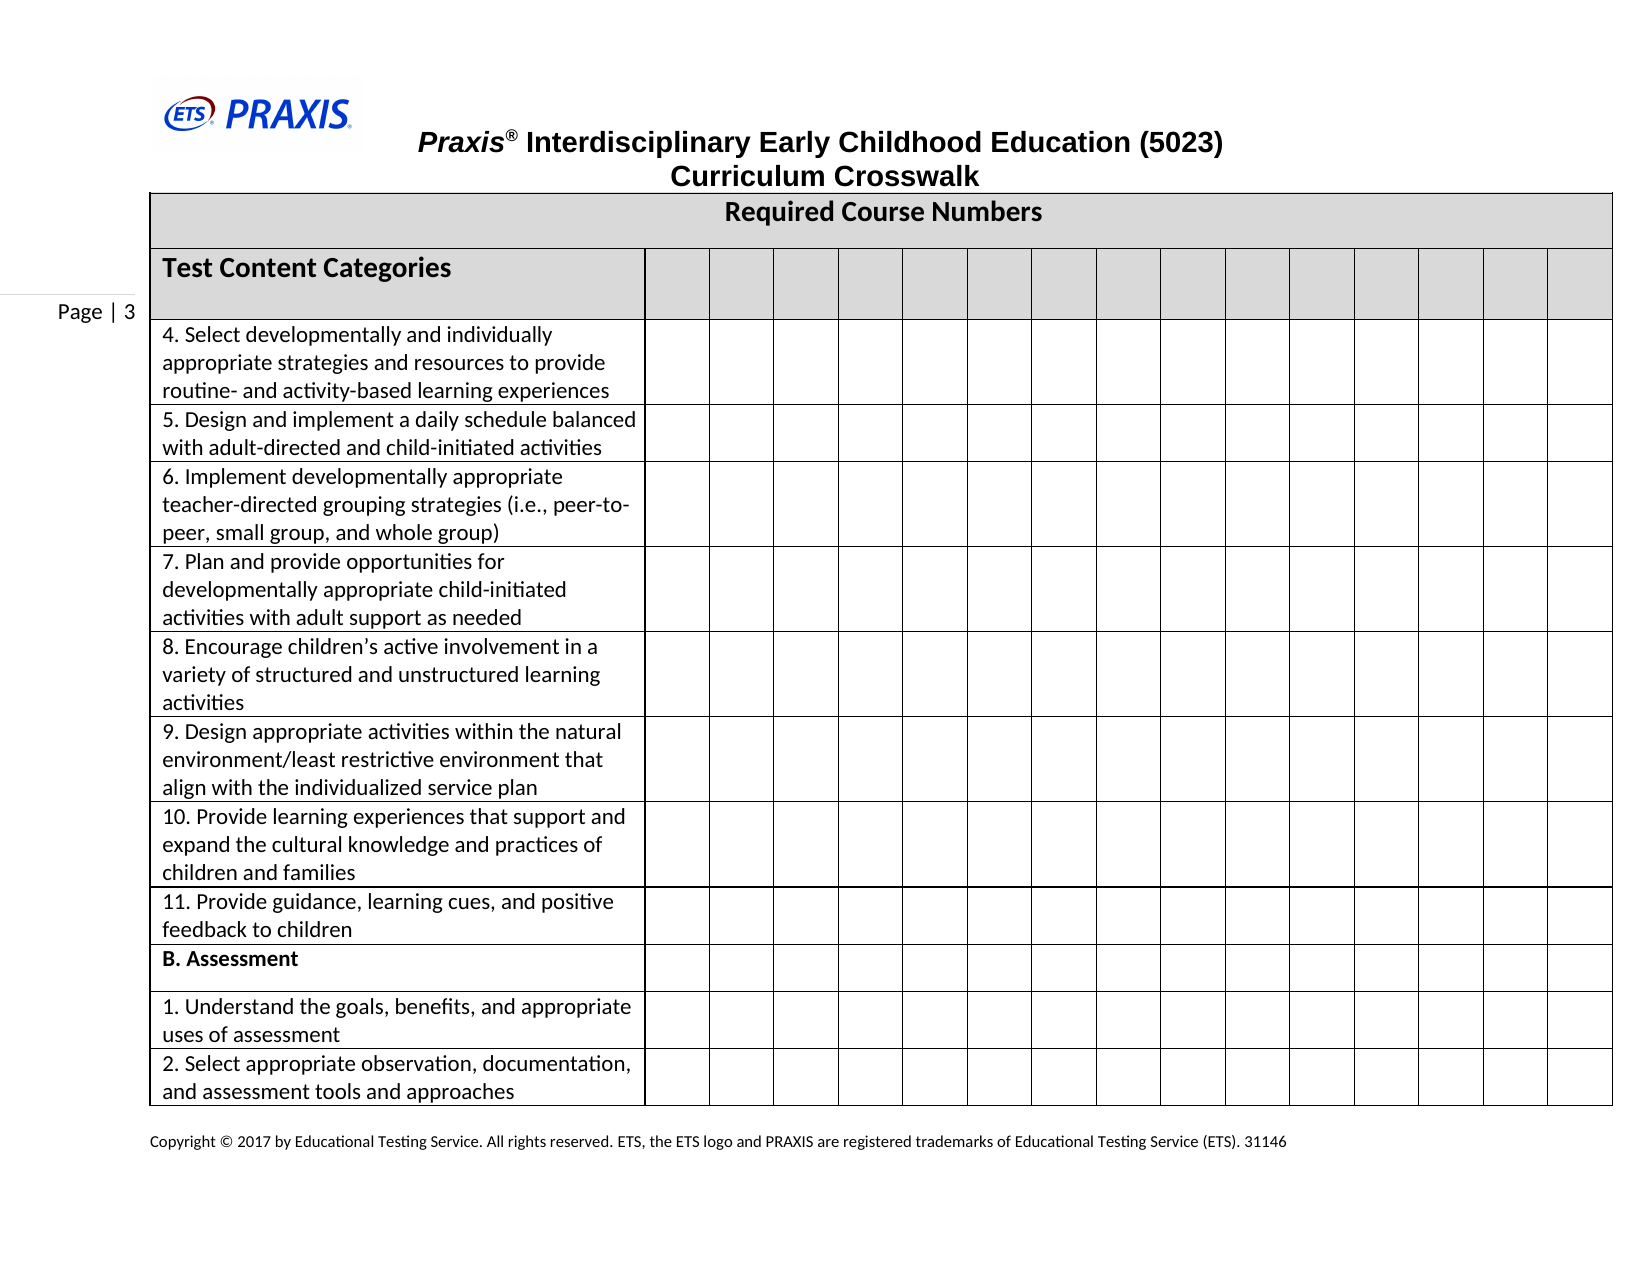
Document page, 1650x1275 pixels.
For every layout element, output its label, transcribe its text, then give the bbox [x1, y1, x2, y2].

table_cell [710, 547, 773, 631]
table_cell [774, 1049, 838, 1105]
table_cell [1355, 632, 1418, 716]
table_cell [710, 1049, 773, 1105]
table_cell [774, 462, 838, 546]
table_cell [1097, 717, 1160, 801]
table_cell [646, 405, 709, 461]
table_cell 5. Design and implement a daily schedule balanced with adult-directed and child-initiated activities [151, 405, 644, 461]
table_cell [1032, 888, 1096, 943]
table_cell [1419, 249, 1483, 319]
table_cell [1484, 888, 1547, 943]
table_cell [1226, 320, 1289, 404]
table_cell [1484, 547, 1547, 631]
table_cell [1548, 888, 1612, 943]
table_cell 1. Understand the goals, benefits, and appropriate uses of assessment [151, 992, 644, 1048]
table_cell [1097, 802, 1160, 886]
table_cell [1226, 945, 1289, 991]
table_cell [1032, 945, 1096, 991]
table_cell [774, 405, 838, 461]
table_cell [1419, 717, 1483, 801]
table_cell [646, 632, 709, 716]
table_cell [839, 405, 902, 461]
table_cell [1419, 802, 1483, 886]
table_cell [1290, 462, 1354, 546]
table_cell [1419, 547, 1483, 631]
table_cell [1290, 405, 1354, 461]
table_cell [839, 717, 902, 801]
table_cell [1355, 462, 1418, 546]
table_cell [646, 945, 709, 991]
table_cell 4. Select developmentally and individually appropriate strategies and resources to provide routine- and activity-based learning experiences [151, 320, 644, 404]
table_cell [1355, 547, 1418, 631]
table_cell [1290, 547, 1354, 631]
table_cell [903, 462, 967, 546]
table_cell [646, 802, 709, 886]
table_cell [710, 249, 773, 319]
table_cell [1226, 405, 1289, 461]
table_cell [1226, 249, 1289, 319]
table_cell [1548, 547, 1612, 631]
table_cell [839, 632, 902, 716]
table_cell [1484, 632, 1547, 716]
table_cell [1290, 888, 1354, 943]
table_cell [1161, 802, 1225, 886]
table_cell [839, 547, 902, 631]
table_cell [1484, 320, 1547, 404]
table_cell [1097, 249, 1160, 319]
table_cell [1290, 1049, 1354, 1105]
table_cell [903, 632, 967, 716]
table_cell [1419, 1049, 1483, 1105]
table_cell [774, 992, 838, 1048]
table_cell [710, 717, 773, 801]
table_cell [903, 320, 967, 404]
table_cell [1097, 632, 1160, 716]
table_cell [774, 717, 838, 801]
table_cell [774, 945, 838, 991]
table_cell [1161, 717, 1225, 801]
table_cell [1226, 1049, 1289, 1105]
table_cell [1419, 632, 1483, 716]
table_cell [1290, 632, 1354, 716]
table_cell [968, 320, 1031, 404]
table_cell [710, 888, 773, 943]
table_cell [1419, 992, 1483, 1048]
table_cell [710, 462, 773, 546]
table_cell [1097, 1049, 1160, 1105]
table_cell [774, 888, 838, 943]
table_cell [774, 632, 838, 716]
table_cell [710, 945, 773, 991]
table_cell [1484, 462, 1547, 546]
table_cell [1419, 405, 1483, 461]
table_cell [710, 802, 773, 886]
table_cell [903, 1049, 967, 1105]
table_cell [968, 547, 1031, 631]
table_cell [968, 405, 1031, 461]
table_cell [1032, 717, 1096, 801]
table_cell [1032, 547, 1096, 631]
table_cell [1548, 249, 1612, 319]
table_cell [1032, 632, 1096, 716]
table_cell [1161, 632, 1225, 716]
table_cell [1548, 320, 1612, 404]
table_cell [1290, 249, 1354, 319]
table_cell [1097, 320, 1160, 404]
table_cell [1355, 888, 1418, 943]
table_cell 9. Design appropriate activities within the natural environment/least restrictive environment that align with the individualized service plan [151, 717, 644, 801]
table_cell [1161, 547, 1225, 631]
table_cell [1548, 992, 1612, 1048]
table_cell [1226, 462, 1289, 546]
table_cell 6. Implement developmentally appropriate teacher-directed grouping strategies (i.e., peer-to-peer, small group, and whole group) [151, 462, 644, 546]
table_cell [646, 547, 709, 631]
table_cell [1161, 405, 1225, 461]
table_cell [1161, 945, 1225, 991]
table_cell [839, 802, 902, 886]
table_cell [839, 945, 902, 991]
table_cell [903, 992, 967, 1048]
table_cell [1419, 945, 1483, 991]
table_cell [1484, 802, 1547, 886]
table_cell [1484, 992, 1547, 1048]
table_cell [1097, 888, 1160, 943]
table_cell [1161, 992, 1225, 1048]
table_cell [968, 462, 1031, 546]
table_cell [968, 888, 1031, 943]
table_cell [1161, 462, 1225, 546]
table_cell [1226, 717, 1289, 801]
table_cell 10. Provide learning experiences that support and expand the cultural knowledge and practices of children and families [151, 802, 644, 886]
table_cell [1032, 320, 1096, 404]
table_cell [1290, 992, 1354, 1048]
table_cell [839, 249, 902, 319]
table_cell [903, 802, 967, 886]
table_cell [1226, 992, 1289, 1048]
table_cell [1355, 249, 1418, 319]
table_cell [1032, 1049, 1096, 1105]
table_cell [1226, 632, 1289, 716]
table_cell [1032, 802, 1096, 886]
table_cell [646, 992, 709, 1048]
table_cell [1548, 717, 1612, 801]
table_cell [646, 462, 709, 546]
table_cell [774, 320, 838, 404]
table_cell [1161, 888, 1225, 943]
table_cell [1548, 405, 1612, 461]
table_cell [1226, 888, 1289, 943]
table_cell [710, 405, 773, 461]
table_cell [839, 992, 902, 1048]
table_cell [1161, 1049, 1225, 1105]
table_cell [1484, 405, 1547, 461]
table_cell [1032, 992, 1096, 1048]
table_cell [1097, 405, 1160, 461]
table_cell [1484, 945, 1547, 991]
table_cell [1032, 405, 1096, 461]
table_cell [1484, 717, 1547, 801]
table_cell [646, 1049, 709, 1105]
table_cell [839, 462, 902, 546]
table_cell [968, 992, 1031, 1048]
table_cell 7. Plan and provide opportunities for developmentally appropriate child-initiated activities with adult support as needed [151, 547, 644, 631]
table_cell [1290, 802, 1354, 886]
table_cell [968, 717, 1031, 801]
table_cell [968, 632, 1031, 716]
table_cell Test Content Categories [151, 249, 644, 319]
table_cell [903, 249, 967, 319]
table_cell [839, 888, 902, 943]
table_cell [1161, 320, 1225, 404]
table_cell [1548, 1049, 1612, 1105]
table_cell [1355, 992, 1418, 1048]
table_cell 8. Encourage children’s active involvement in a variety of structured and unstructured learning activities [151, 632, 644, 716]
table_cell [710, 320, 773, 404]
table_cell [1226, 802, 1289, 886]
table_cell [1290, 717, 1354, 801]
table_cell [1032, 462, 1096, 546]
table_cell [1097, 462, 1160, 546]
table_cell [1548, 632, 1612, 716]
table_cell [710, 992, 773, 1048]
table_cell [646, 888, 709, 943]
table_cell [903, 717, 967, 801]
table_cell [1355, 945, 1418, 991]
picture [150, 75, 364, 153]
table_header Required Course Numbers [151, 194, 1612, 248]
table_cell [1419, 888, 1483, 943]
table_cell [1419, 320, 1483, 404]
table_cell [1484, 249, 1547, 319]
table_cell [1161, 249, 1225, 319]
table_cell [903, 405, 967, 461]
table_cell [968, 1049, 1031, 1105]
table_cell [1355, 405, 1418, 461]
table_cell [903, 888, 967, 943]
table_cell [968, 249, 1031, 319]
table_cell [774, 249, 838, 319]
table_cell [1355, 320, 1418, 404]
table_cell [1548, 945, 1612, 991]
table_cell [968, 802, 1031, 886]
table_cell [1355, 717, 1418, 801]
table_cell [968, 945, 1031, 991]
table_cell [1484, 1049, 1547, 1105]
table_cell [1097, 945, 1160, 991]
table_cell [1290, 320, 1354, 404]
table_cell [1355, 802, 1418, 886]
table_cell [839, 320, 902, 404]
table_cell [1290, 945, 1354, 991]
table_cell [1097, 992, 1160, 1048]
table_cell B. Assessment [151, 945, 644, 991]
table_cell [646, 717, 709, 801]
table_cell [1226, 547, 1289, 631]
table_cell [710, 632, 773, 716]
table_cell [839, 1049, 902, 1105]
table_cell [1032, 249, 1096, 319]
table_cell 11. Provide guidance, learning cues, and positive feedback to children [151, 888, 644, 943]
table_cell [774, 547, 838, 631]
table_cell [1355, 1049, 1418, 1105]
table_cell [1419, 462, 1483, 546]
table_cell [1548, 462, 1612, 546]
table_cell [646, 320, 709, 404]
table_cell [646, 249, 709, 319]
table_cell [903, 547, 967, 631]
table_cell [774, 802, 838, 886]
table_cell [1097, 547, 1160, 631]
table_cell [1548, 802, 1612, 886]
table_cell 2. Select appropriate observation, documentation, and assessment tools and approaches [151, 1049, 644, 1105]
table_cell [903, 945, 967, 991]
